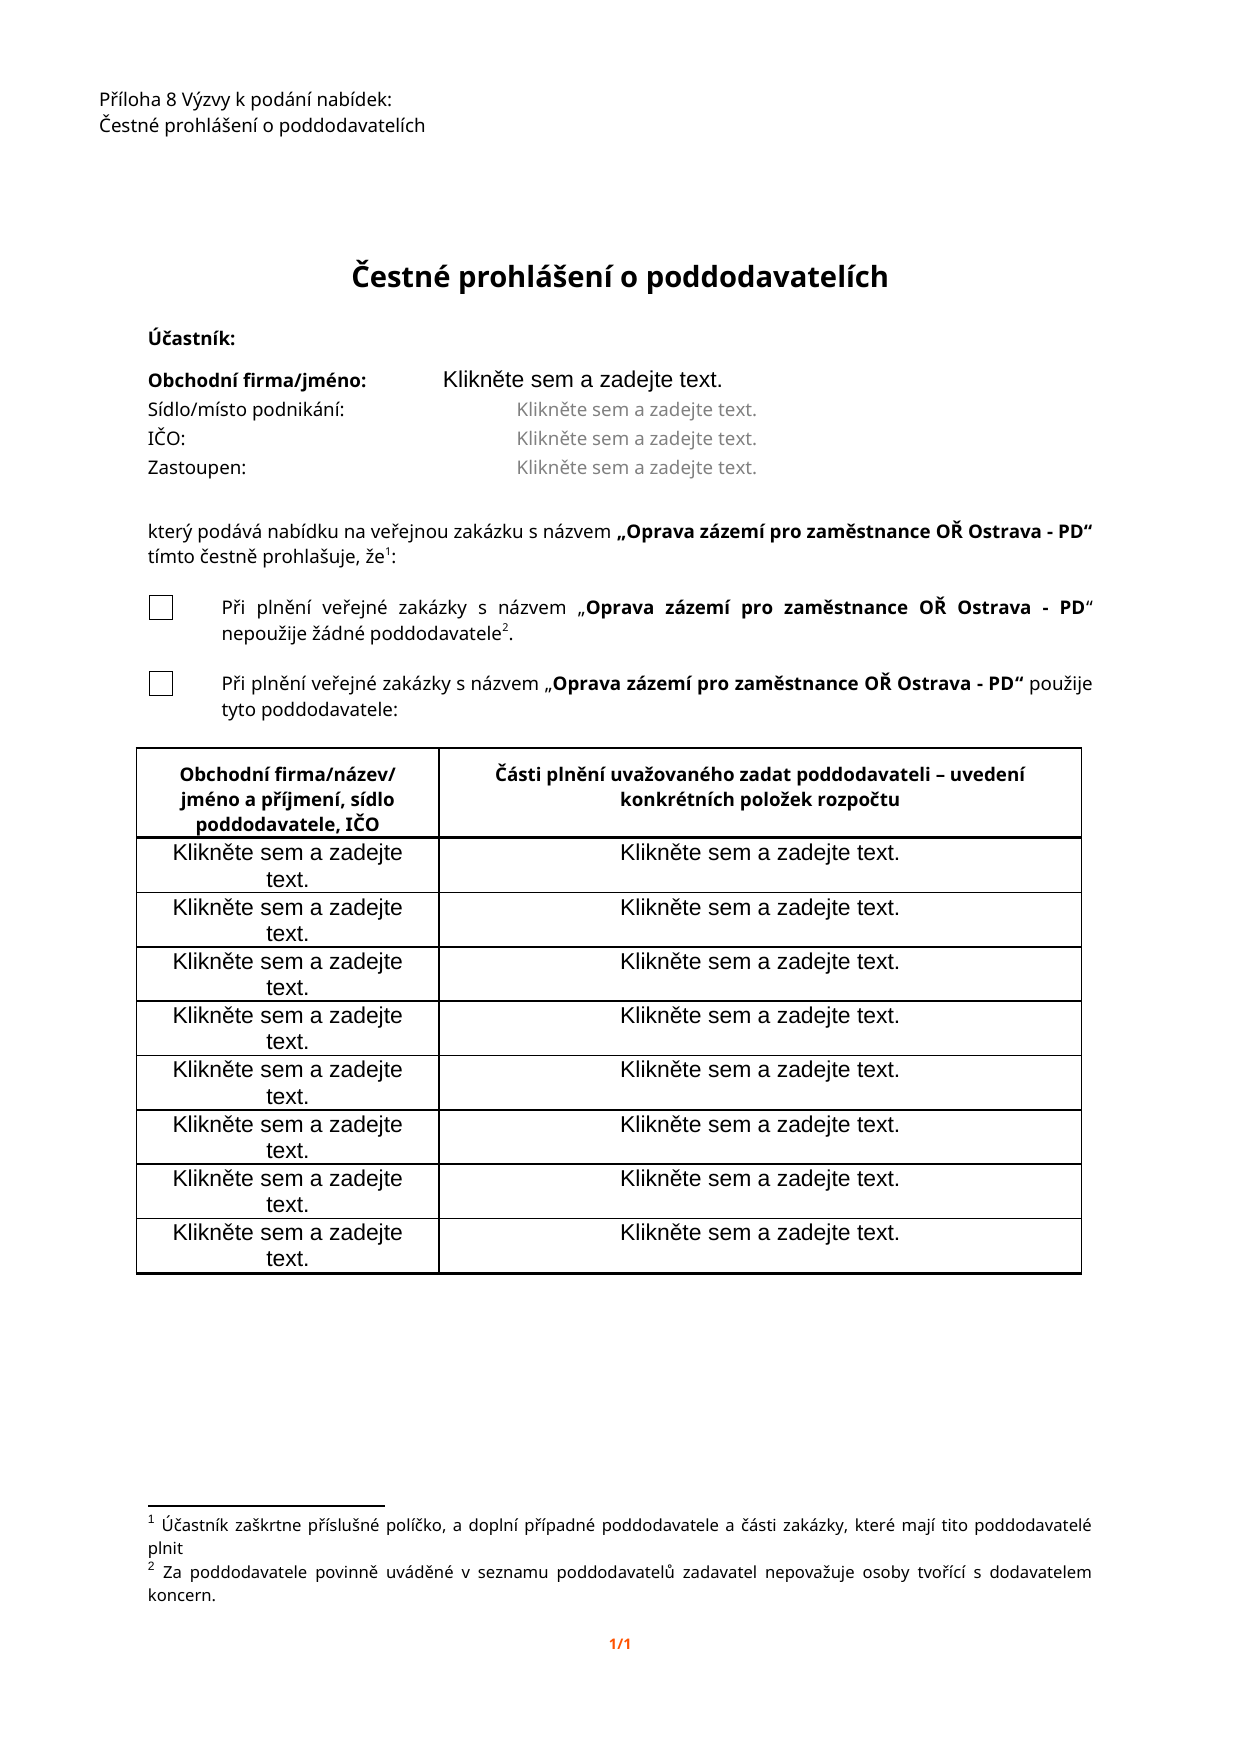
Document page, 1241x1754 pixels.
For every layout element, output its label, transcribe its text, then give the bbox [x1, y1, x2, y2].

text Při plnění veřejné zakázky s názvem „Oprava zázemí pro zaměstnance OŘ Ostrava - PD“ použije tyto poddodavatele: [148, 670, 1093, 721]
text Účastník: [148, 321, 1093, 352]
text IČO: [148, 422, 1093, 451]
table_header Obchodní firma/název/ jméno a příjmení, sídlo poddodavatele, IČO [137, 749, 438, 836]
title Čestné prohlášení o poddodavatelích [148, 256, 1093, 296]
text Při plnění veřejné zakázky s názvem „Oprava zázemí pro zaměstnance OŘ Ostrava - PD“ nepoužije žádné poddodavatele. [148, 594, 1093, 645]
text Sídlo/místo podnikání: [148, 393, 1093, 422]
text Obchodní firma/jméno: [148, 364, 1093, 393]
text Zastoupen: [148, 451, 1093, 480]
text který podává nabídku na veřejnou zakázku s názvem „Oprava zázemí pro zaměstnance OŘ Ostrava - PD“ tímto čestně prohlašuje, že: [148, 518, 1093, 569]
table_header Části plnění uvažovaného zadat poddodavateli – uvedení konkrétních položek rozpočtu [440, 749, 1081, 836]
